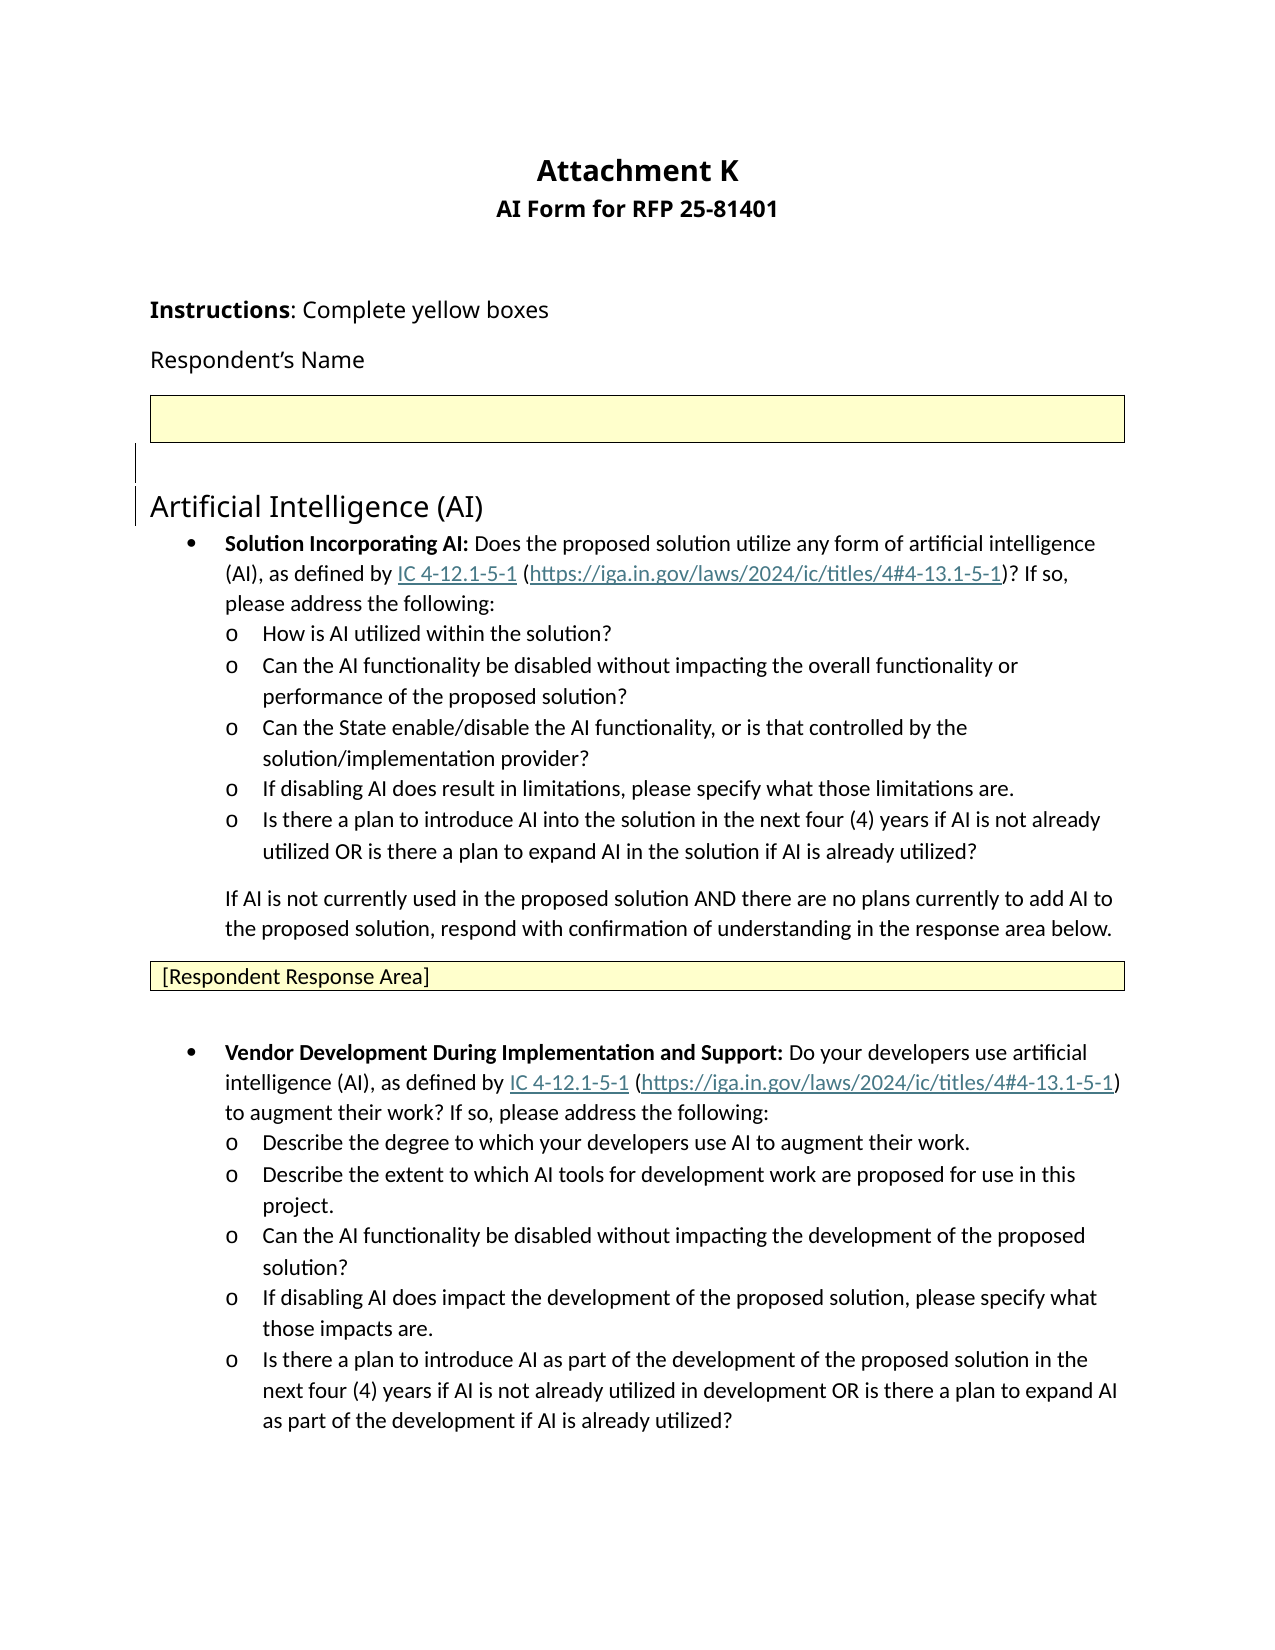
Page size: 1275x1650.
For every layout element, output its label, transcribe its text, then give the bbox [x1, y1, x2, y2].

list How is AI utilized within the solution? [225, 619, 1125, 649]
list Vendor Development During Implementation and Support: Do your developers use artificial intelligence (AI), as defined by IC 4-12.1-5-1 (https://iga.in.gov/laws/2024/ic/titles/4#4-13.1-5-1) to augment their work? If so, please address the following: [187, 1038, 1125, 1126]
list Solution Incorporating AI: Does the proposed solution utilize any form of artificial intelligence (AI), as defined by IC 4-12.1-5-1 (https://iga.in.gov/laws/2024/ic/titles/4#4-13.1-5-1)? If so, please address the following: [187, 529, 1125, 617]
list Can the AI functionality be disabled without impacting the development of the proposed solution? [225, 1222, 1125, 1281]
text AI Form for RFP 25-81401 [150, 193, 1125, 224]
table_header [151, 396, 1124, 442]
list Is there a plan to introduce AI as part of the development of the proposed solution in the next four (4) years if AI is not already utilized in development OR is there a plan to expand AI as part of the development if AI is already utilized? [225, 1345, 1125, 1434]
text If AI is not currently used in the proposed solution AND there are no plans currently to add AI to the proposed solution, respond with confirmation of understanding in the response area below. [225, 884, 1125, 942]
subtitle Attachment K [150, 150, 1125, 190]
list If disabling AI does impact the development of the proposed solution, please specify what those impacts are. [225, 1283, 1125, 1342]
subtitle Artificial Intelligence (AI) [150, 486, 1125, 526]
list Can the State enable/disable the AI functionality, or is that controlled by the solution/implementation provider? [225, 713, 1125, 772]
list Is there a plan to introduce AI into the solution in the next four (4) years if AI is not already utilized OR is there a plan to expand AI in the solution if AI is already utilized? [225, 806, 1125, 865]
table_header [Respondent Response Area] [151, 962, 1124, 990]
list Can the AI functionality be disabled without impacting the overall functionality or performance of the proposed solution? [225, 651, 1125, 710]
list Describe the extent to which AI tools for development work are proposed for use in this project. [225, 1160, 1125, 1219]
list Describe the degree to which your developers use AI to augment their work. [225, 1128, 1125, 1158]
text Instructions: Complete yellow boxes [150, 294, 1125, 325]
text Respondent’s Name [150, 344, 1125, 375]
list If disabling AI does result in limitations, please specify what those limitations are. [225, 774, 1125, 803]
